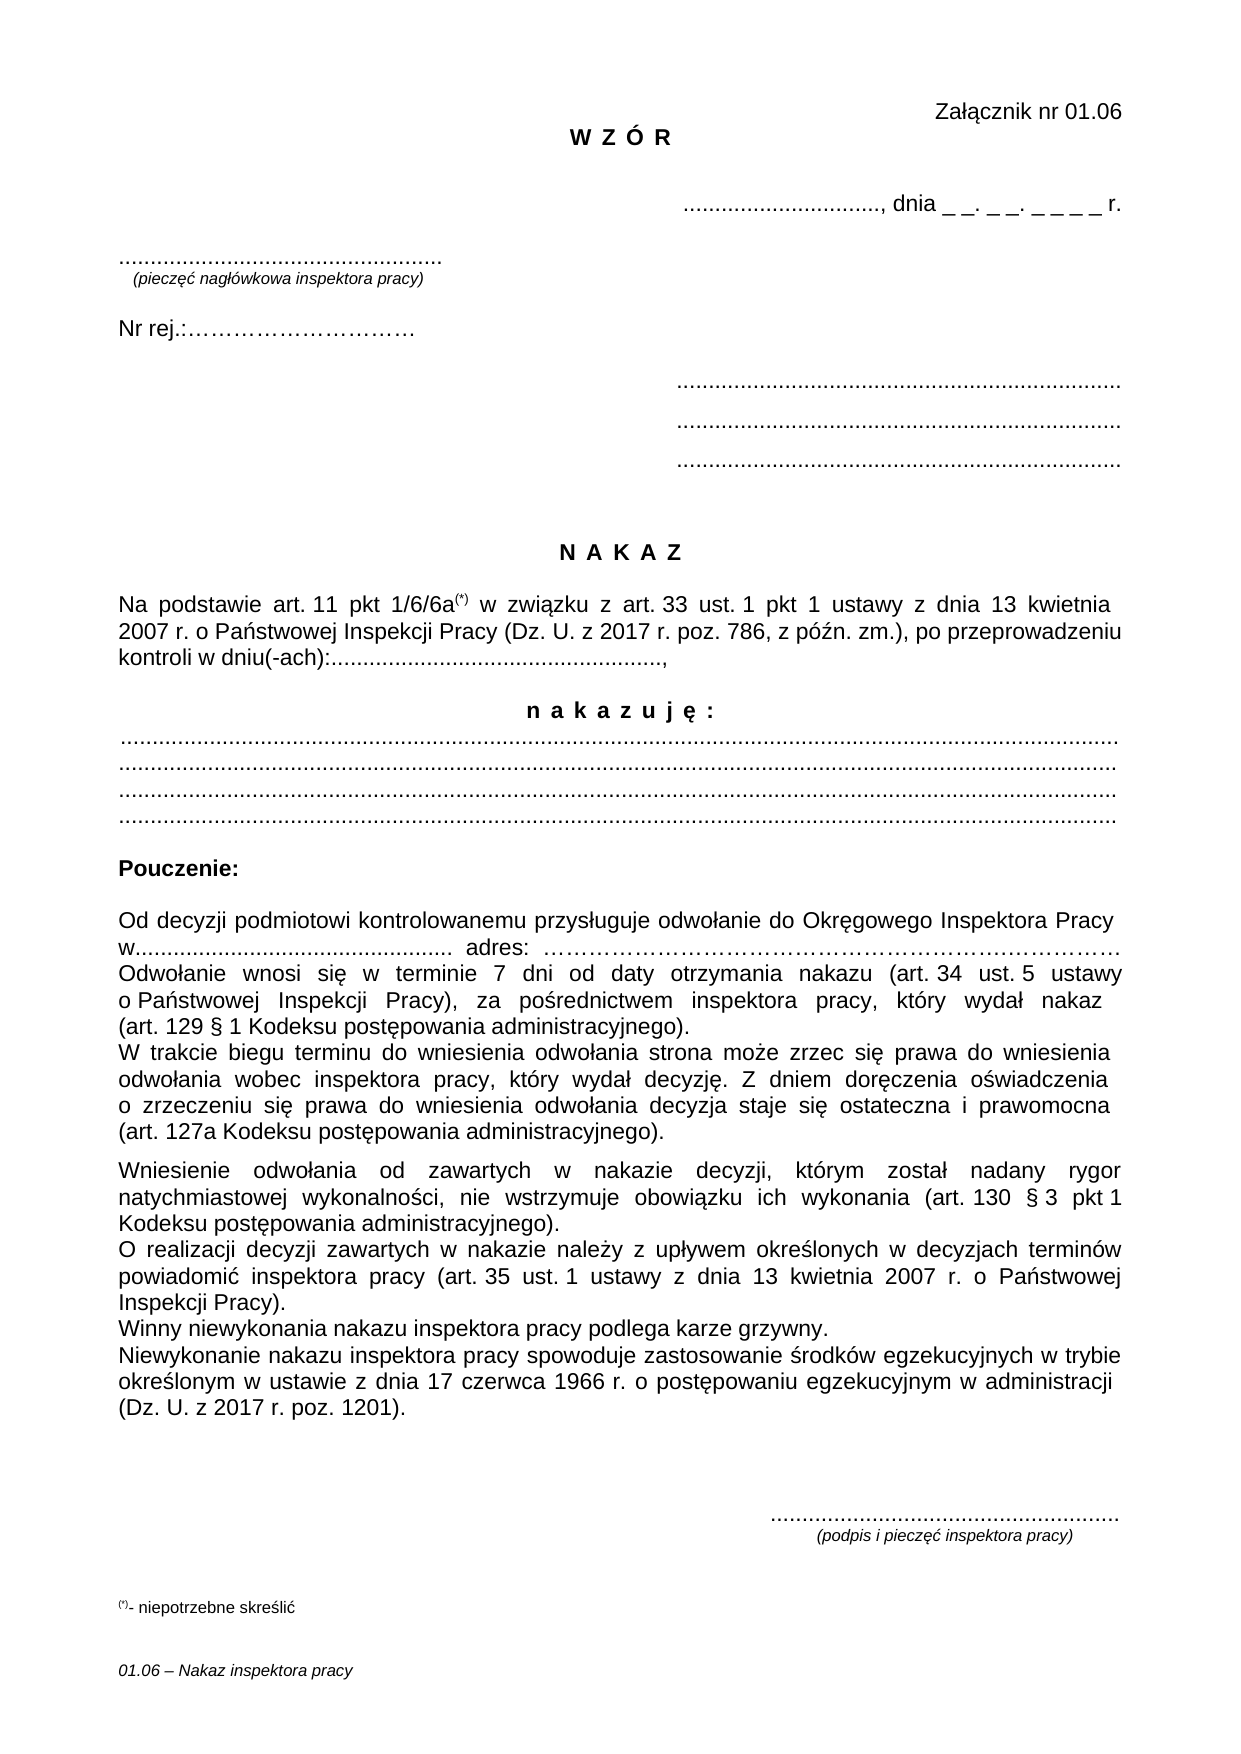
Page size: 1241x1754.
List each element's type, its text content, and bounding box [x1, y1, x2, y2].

text nakazuję: ............................................................................................................................................................. [118, 697, 1122, 749]
text W trakcie biegu terminu do wniesienia odwołania strona może zrzec się prawa do wniesienia odwołania wobec inspektora pracy, który wydał decyzję. Z dniem doręczenia oświadczenia o zrzeczeniu się prawa do wniesienia odwołania decyzja staje się ostateczna i prawomocna (art. 127a Kodeksu postępowania administracyjnego). [118, 1039, 1122, 1145]
text ...................................................................... [118, 407, 1122, 433]
text (*)- niepotrzebne skreślić [118, 1598, 1122, 1617]
text ....................................................................................................................................................................................................................................................................................................................................................................................................................................................................................... [118, 749, 1122, 828]
text WZÓR [118, 124, 1122, 151]
text ....................................................... [768, 1500, 1122, 1526]
text Pouczenie: [118, 855, 1122, 881]
text Od decyzji podmiotowi kontrolowanemu przysługuje odwołanie do Okręgowego Inspektora Pracy w.................................................. adres: …………………………………………………….…………… Odwołanie wnosi się w terminie 7 dni od daty otrzymania nakazu (art. 34 ust. 5 ustawy o Państwowej Inspekcji Pracy), za pośrednictwem inspektora pracy, który wydał nakaz (art. 129 § 1 Kodeksu postępowania administracyjnego). [118, 907, 1122, 1039]
text Nr rej.:………………………… [118, 315, 1122, 341]
text (pieczęć nagłówkowa inspektora pracy) [118, 269, 1122, 288]
text NAKAZ [118, 538, 1122, 565]
text ...................................................................... [118, 446, 1122, 473]
text ..............................., dnia _ _. _ _. _ _ _ _ r. [118, 190, 1122, 216]
text Wniesienie odwołania od zawartych w nakazie decyzji, którym został nadany rygor natychmiastowej wykonalności, nie wstrzymuje obowiązku ich wykonania (art. 130 § 3 pkt 1 Kodeksu postępowania administracyjnego). [118, 1157, 1122, 1236]
text ...................................................................... [118, 367, 1122, 394]
text ................................................... [118, 243, 1122, 269]
text Załącznik nr 01.06 [118, 98, 1122, 124]
text Winny niewykonania nakazu inspektora pracy podlega karze grzywny. [118, 1315, 1122, 1342]
text O realizacji decyzji zawartych w nakazie należy z upływem określonych w decyzjach terminów powiadomić inspektora pracy (art. 35 ust. 1 ustawy z dnia 13 kwietnia 2007 r. o Państwowej Inspekcji Pracy). [118, 1236, 1122, 1315]
text Na podstawie art. 11 pkt 1/6/6a(*) w związku z art. 33 ust. 1 pkt 1 ustawy z dnia 13 kwietnia 2007 r. o Państwowej Inspekcji Pracy (Dz. U. z 2017 r. poz. 786, z późn. zm.), po przeprowadzeniu kontroli w dniu(-ach):...................................................., [118, 591, 1122, 670]
text (podpis i pieczęć inspektora pracy) [768, 1526, 1122, 1545]
text Niewykonanie nakazu inspektora pracy spowoduje zastosowanie środków egzekucyjnych w trybie określonym w ustawie z dnia 17 czerwca 1966 r. o postępowaniu egzekucyjnym w administracji (Dz. U. z 2017 r. poz. 1201). [118, 1342, 1122, 1421]
